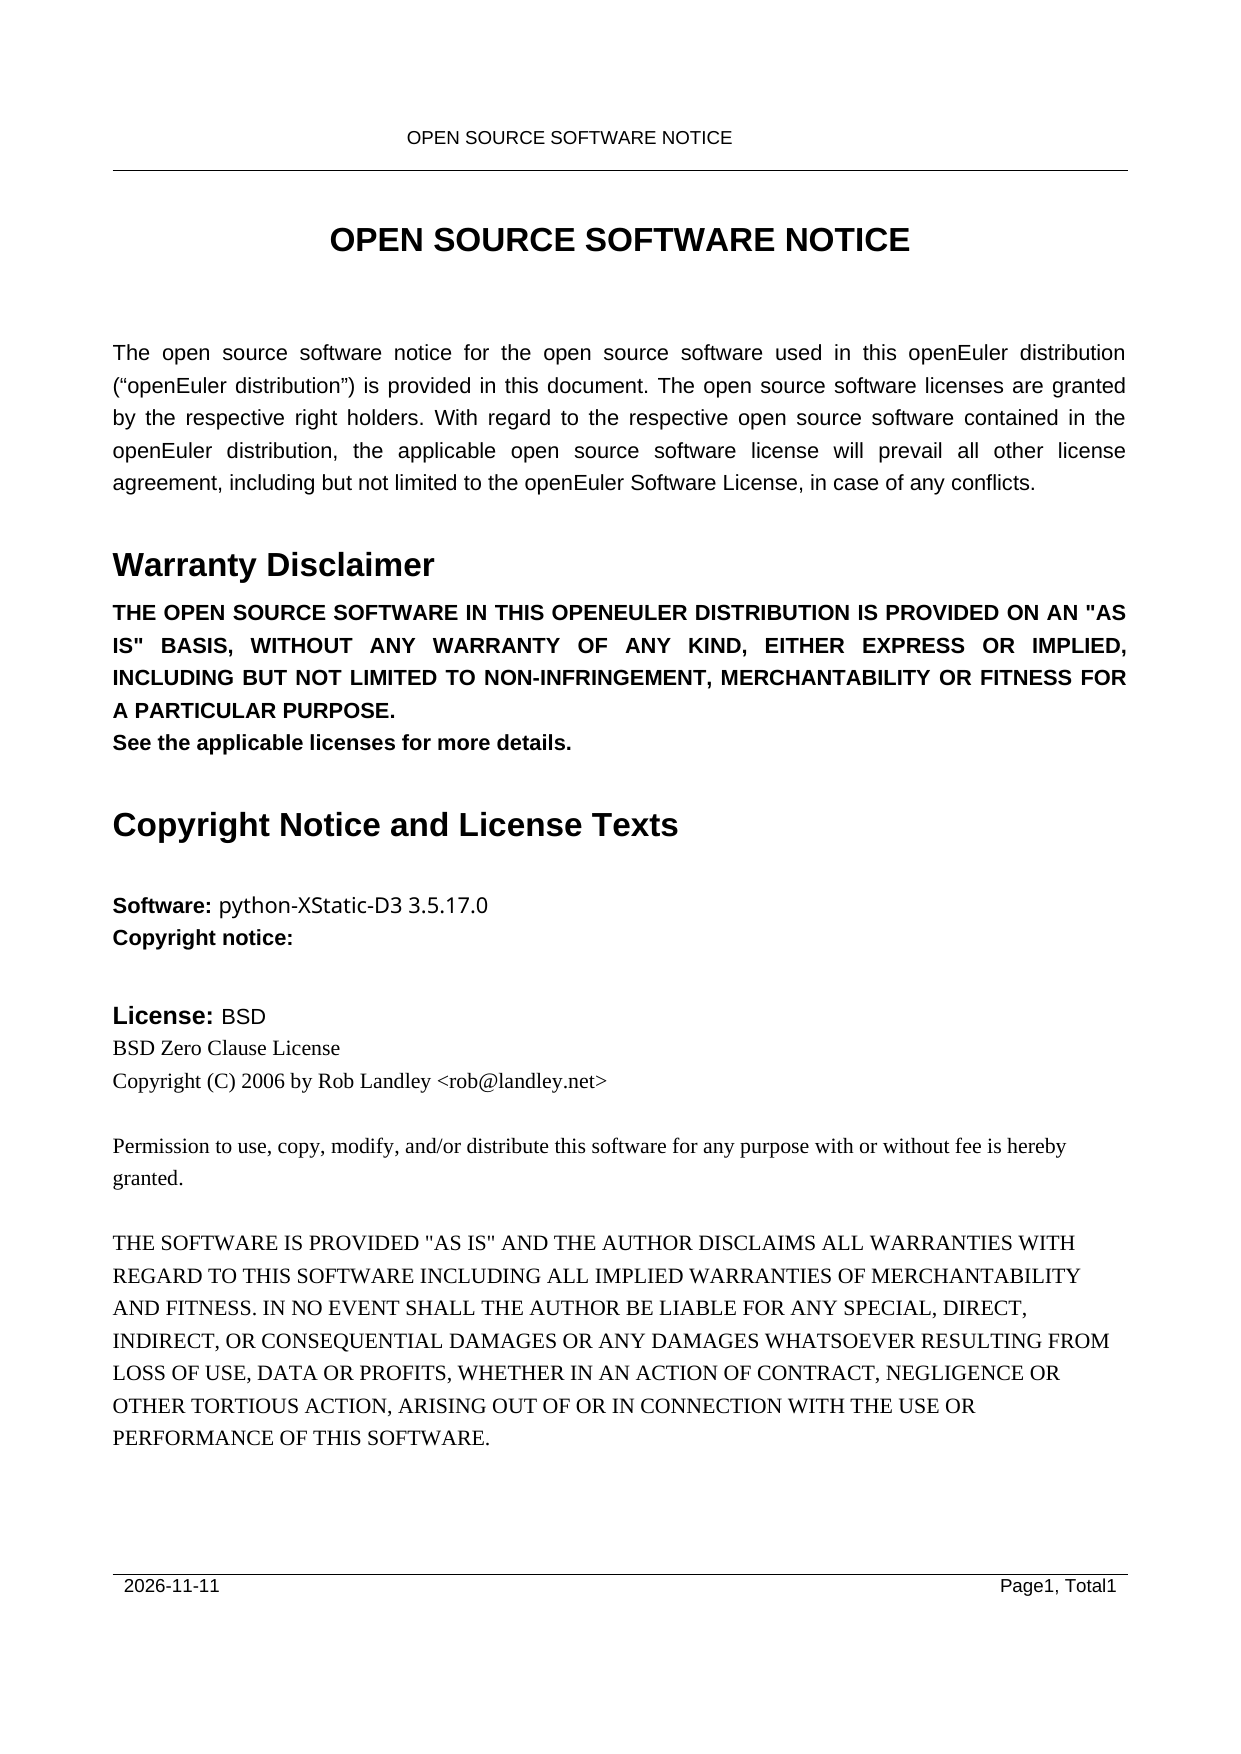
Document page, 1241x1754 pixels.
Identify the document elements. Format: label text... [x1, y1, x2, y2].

text THE OPEN SOURCE SOFTWARE IN THIS OPENEULER DISTRIBUTION IS PROVIDED ON AN "AS IS" BASIS, WITHOUT ANY WARRANTY OF ANY KIND, EITHER EXPRESS OR IMPLIED, INCLUDING BUT NOT LIMITED TO NON-INFRINGEMENT, MERCHANTABILITY OR FITNESS FOR A PARTICULAR PURPOSE. See the applicable licenses for more details. [112, 596, 1128, 759]
text Warranty Disclaimer [112, 531, 1128, 596]
text BSD Zero Clause License Copyright (C) 2006 by Rob Landley <rob@landley.net> Permission to use, copy, modify, and/or distribute this software for any purpose with or without fee is hereby granted. THE SOFTWARE IS PROVIDED "AS IS" AND THE AUTHOR DISCLAIMS ALL WARRANTIES WITH REGARD TO THIS SOFTWARE INCLUDING ALL IMPLIED WARRANTIES OF MERCHANTABILITY AND FITNESS. IN NO EVENT SHALL THE AUTHOR BE LIABLE FOR ANY SPECIAL, DIRECT, INDIRECT, OR CONSEQUENTIAL DAMAGES OR ANY DAMAGES WHATSOEVER RESULTING FROM LOSS OF USE, DATA OR PROFITS, WHETHER IN AN ACTION OF CONTRACT, NEGLIGENCE OR OTHER TORTIOUS ACTION, ARISING OUT OF OR IN CONNECTION WITH THE USE OR PERFORMANCE OF THIS SOFTWARE. [112, 1031, 1128, 1486]
text OPEN SOURCE SOFTWARE NOTICE [112, 206, 1128, 271]
text The open source software notice for the open source software used in this openEuler distribution (“openEuler distribution”) is provided in this document. The open source software licenses are granted by the respective right holders. With regard to the respective open source software contained in the openEuler distribution, the applicable open source software license will prevail all other license agreement, including but not limited to the openEuler Software License, in case of any conflicts. [112, 336, 1128, 499]
text License: BSD [112, 999, 1128, 1031]
text Copyright Notice and License Texts [112, 791, 1128, 856]
text Copyright notice: [112, 921, 1128, 954]
title Software: python-XStatic-D3 3.5.17.0 [112, 889, 1128, 921]
